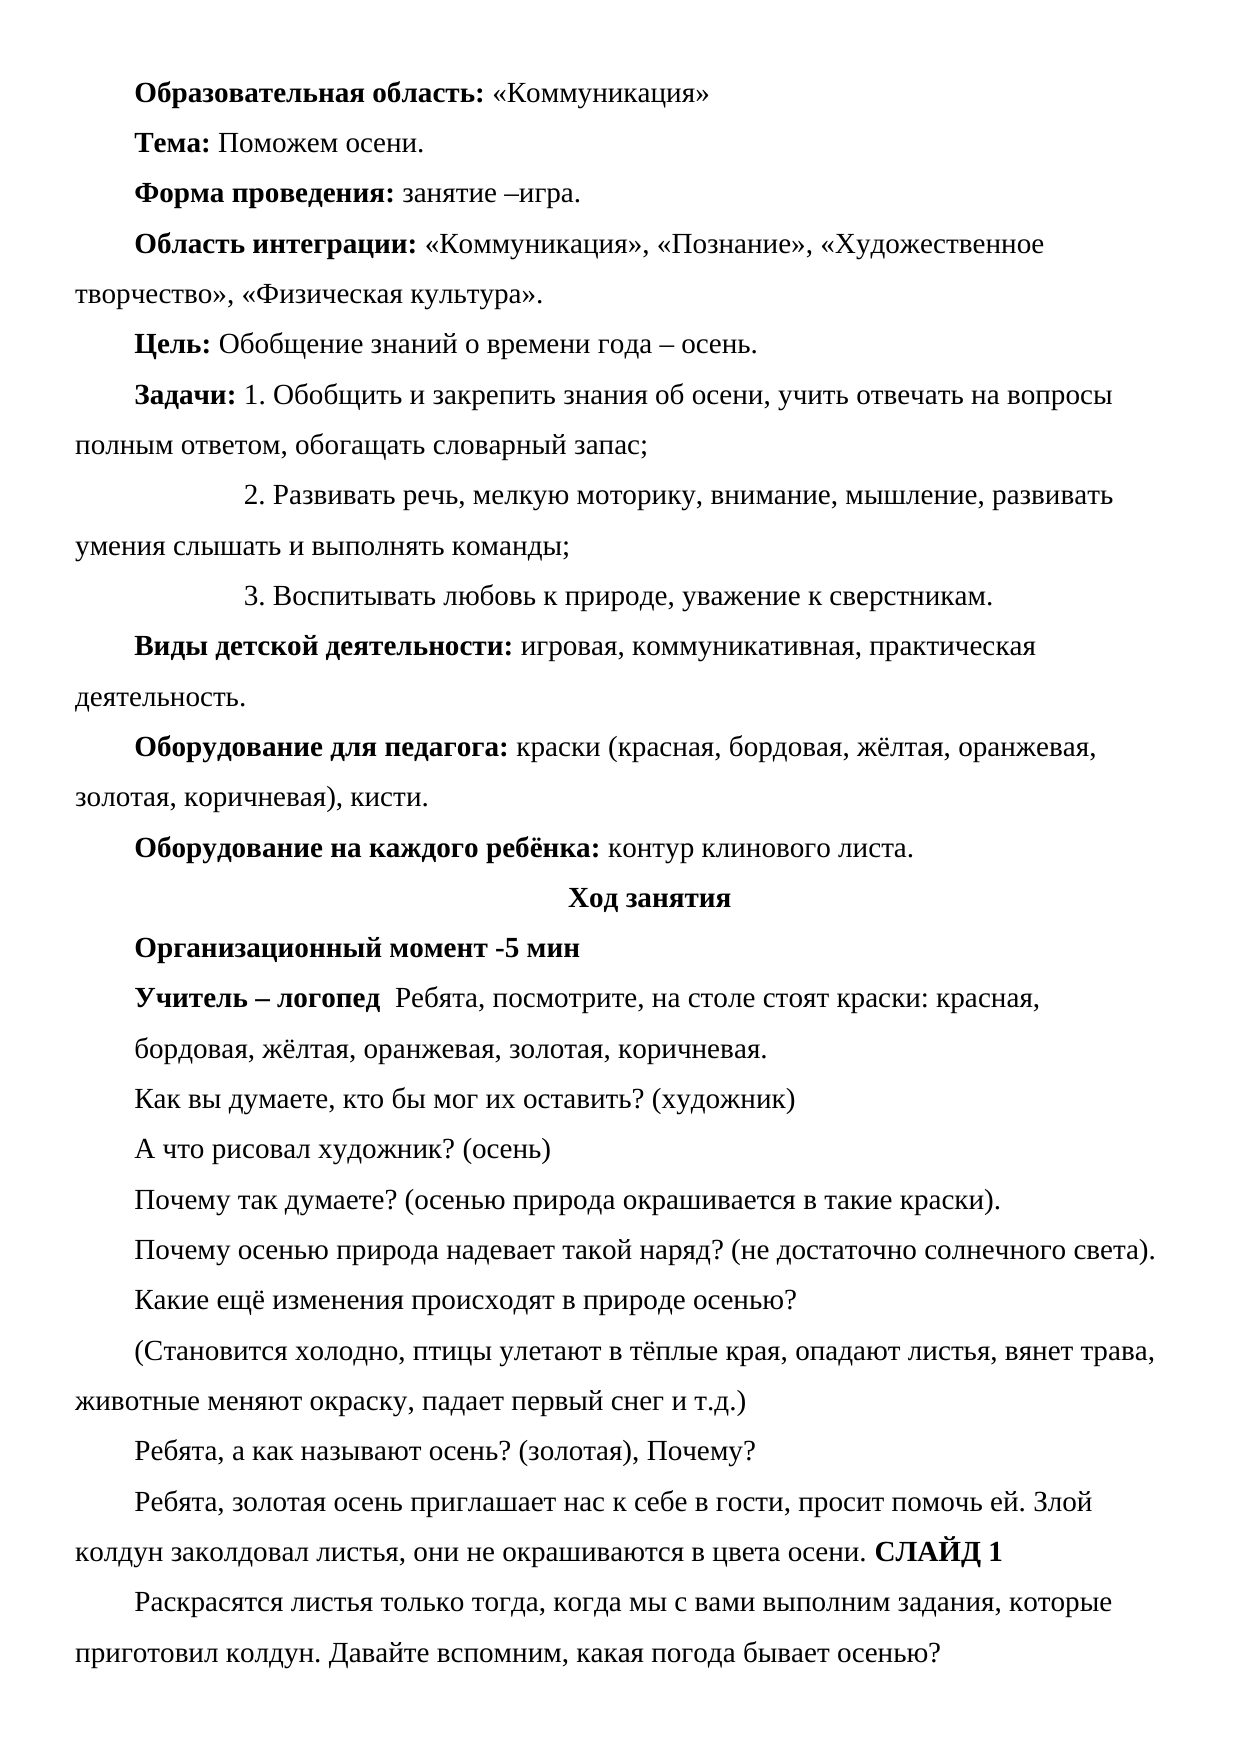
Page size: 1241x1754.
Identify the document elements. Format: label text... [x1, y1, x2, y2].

text 2. Развивать речь, мелкую моторику, внимание, мышление, развивать умения слышать и выполнять команды; [75, 477, 1165, 561]
text Задачи: 1. Обобщить и закрепить знания об осени, учить отвечать на вопросы полным ответом, обогащать словарный запас; [75, 377, 1165, 461]
text Ход занятия [75, 880, 1165, 913]
text Форма проведения: занятие –игра. [75, 176, 1165, 209]
text Почему так думаете? (осенью природа окрашивается в такие краски). [75, 1182, 1165, 1215]
text Образовательная область: «Коммуникация» [75, 75, 1165, 108]
text Учитель – логопед Ребята, посмотрите, на столе стоят краски: красная, бордовая, жёлтая, оранжевая, золотая, коричневая. [134, 981, 1165, 1064]
text Организационный момент -5 мин [75, 930, 1165, 964]
text Тема: Поможем осени. [75, 125, 1165, 159]
text Ребята, а как называют осень? (золотая), Почему? [75, 1433, 1165, 1467]
text Ребята, золотая осень приглашает нас к себе в гости, просит помочь ей. Злой колдун заколдовал листья, они не окрашиваются в цвета осени. СЛАЙД 1 [75, 1484, 1165, 1568]
text Область интеграции: «Коммуникация», «Познание», «Художественное творчество», «Физическая культура». [75, 226, 1165, 310]
text (Становится холодно, птицы улетают в тёплые края, опадают листья, вянет трава, животные меняют окраску, падает первый снег и т.д.) [75, 1333, 1165, 1417]
text 3. Воспитывать любовь к природе, уважение к сверстникам. [75, 578, 1165, 612]
text Какие ещё изменения происходят в природе осенью? [75, 1282, 1165, 1316]
text Оборудование для педагога: краски (красная, бордовая, жёлтая, оранжевая, золотая, коричневая), кисти. [75, 729, 1165, 813]
text Оборудование на каждого ребёнка: контур клинового листа. [75, 830, 1165, 863]
text Виды детской деятельности: игровая, коммуникативная, практическая деятельность. [75, 628, 1165, 712]
text Как вы думаете, кто бы мог их оставить? (художник) [75, 1081, 1165, 1115]
text Цель: Обобщение знаний о времени года – осень. [75, 327, 1165, 360]
text А что рисовал художник? (осень) [75, 1132, 1165, 1165]
text Раскрасятся листья только тогда, когда мы с вами выполним задания, которые приготовил колдун. Давайте вспомним, какая погода бывает осенью? [75, 1584, 1165, 1668]
text Почему осенью природа надевает такой наряд? (не достаточно солнечного света). [75, 1232, 1165, 1266]
